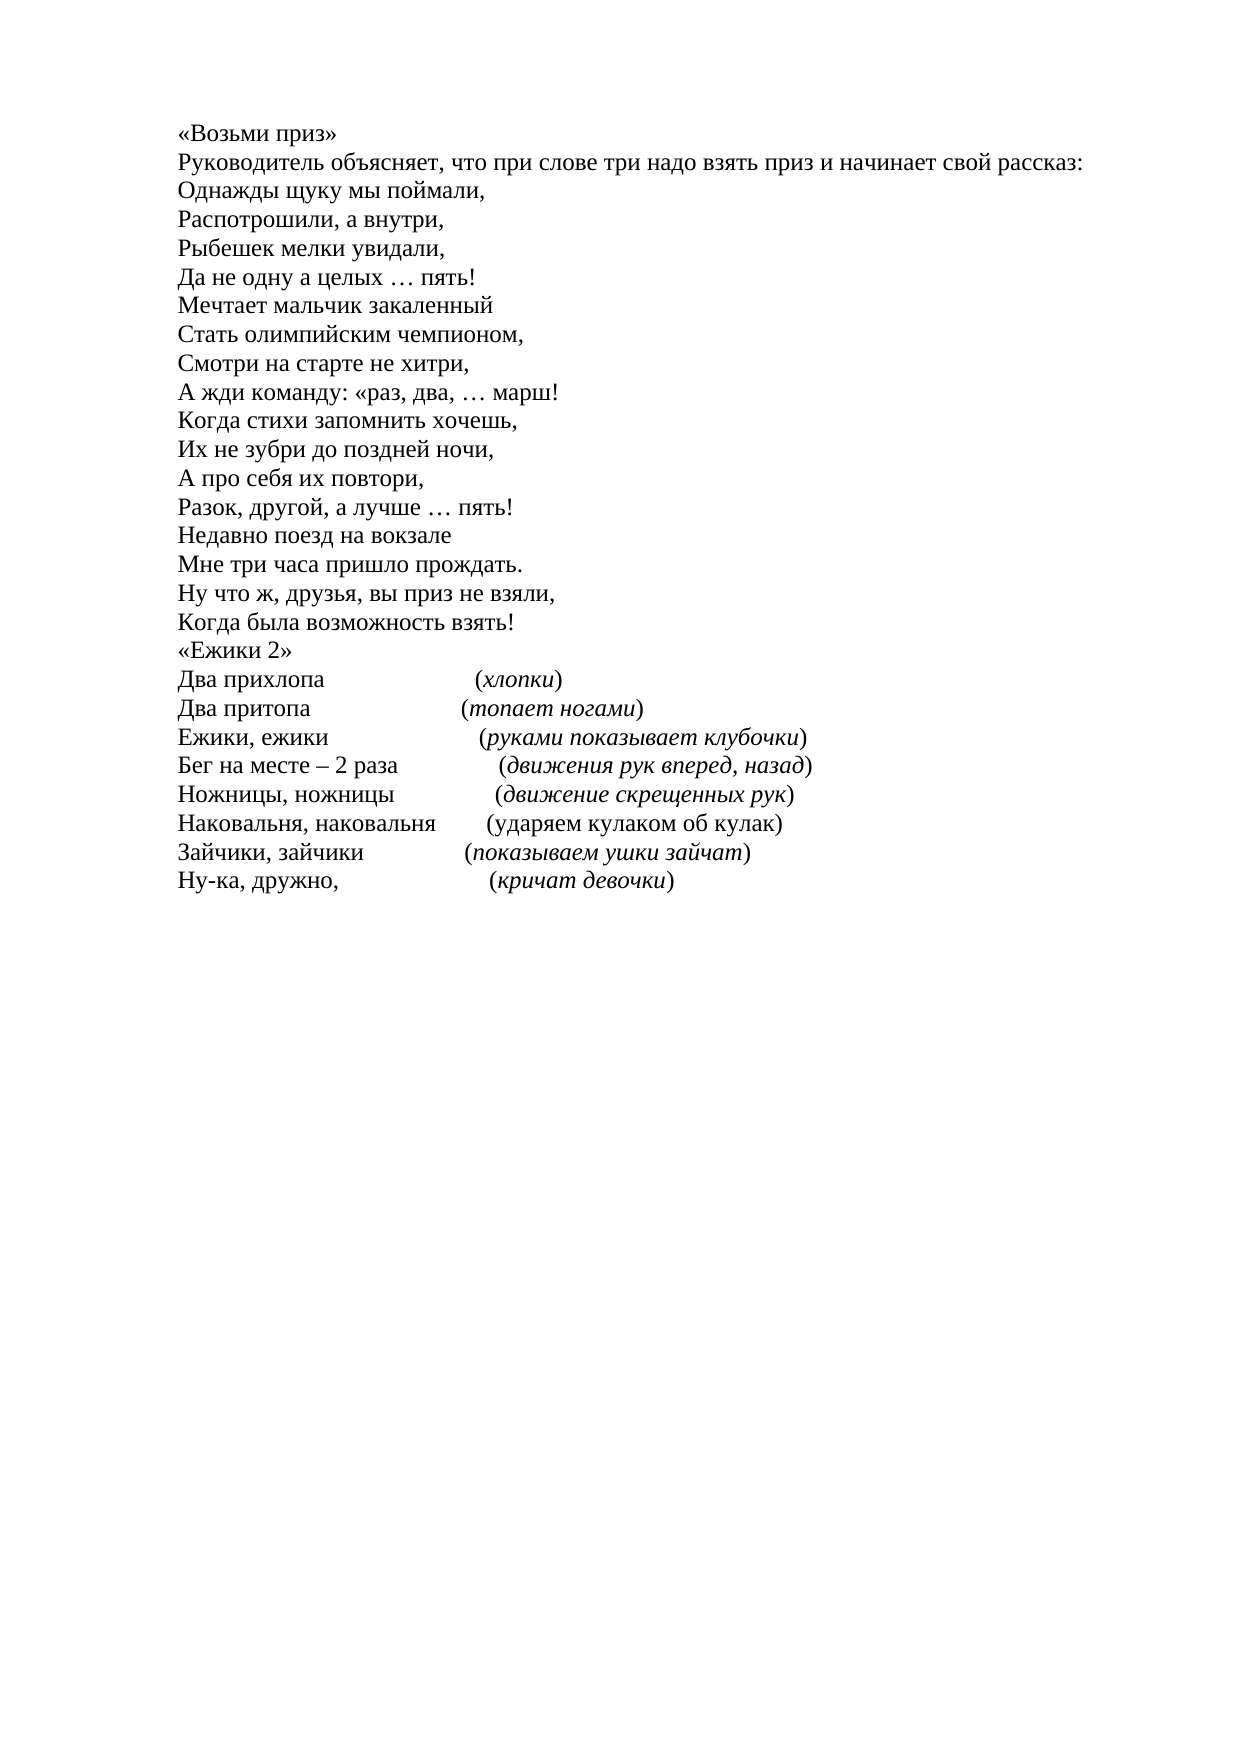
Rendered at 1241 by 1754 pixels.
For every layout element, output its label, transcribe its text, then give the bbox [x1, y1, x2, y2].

subtitle Ну что ж, друзья, вы приз не взяли, [177, 578, 1152, 607]
subtitle Распотрошили, а внутри, [177, 204, 1152, 233]
subtitle Зайчики, зайчики (показываем ушки зайчат) [177, 837, 1152, 866]
subtitle Два прихлопа (хлопки) [177, 664, 1152, 693]
subtitle Недавно поезд на вокзале [177, 521, 1152, 549]
subtitle «Возьми приз» [177, 118, 1152, 147]
subtitle Наковальня, наковальня (ударяем кулаком об кулак) [177, 808, 1152, 837]
subtitle Мечтает мальчик закаленный [177, 291, 1152, 319]
subtitle Мне три часа пришло прождать. [177, 549, 1152, 578]
subtitle Когда стихи запомнить хочешь, [177, 406, 1152, 434]
subtitle Руководитель объясняет, что при слове три надо взять приз и начинает свой рассказ: [177, 147, 1152, 176]
subtitle Смотри на старте не хитри, [177, 348, 1152, 377]
subtitle «Ежики 2» [177, 636, 1152, 664]
subtitle Ножницы, ножницы (движение скрещенных рук) [177, 779, 1152, 808]
subtitle Ежики, ежики (руками показывает клубочки) [177, 722, 1152, 751]
subtitle Ну-ка, дружно, (кричат девочки) [177, 866, 1152, 894]
subtitle Два притопа (топает ногами) [177, 693, 1152, 722]
subtitle Бег на месте – 2 раза (движения рук вперед, назад) [177, 751, 1152, 779]
subtitle Стать олимпийским чемпионом, [177, 319, 1152, 348]
subtitle Их не зубри до поздней ночи, [177, 434, 1152, 463]
subtitle А жди команду: «раз, два, … марш! [177, 377, 1152, 406]
subtitle Рыбешек мелки увидали, [177, 233, 1152, 262]
subtitle Когда была возможность взять! [177, 607, 1152, 636]
subtitle Разок, другой, а лучше … пять! [177, 492, 1152, 521]
subtitle Однажды щуку мы поймали, [177, 176, 1152, 204]
subtitle Да не одну а целых … пять! [177, 262, 1152, 291]
subtitle А про себя их повтори, [177, 463, 1152, 492]
